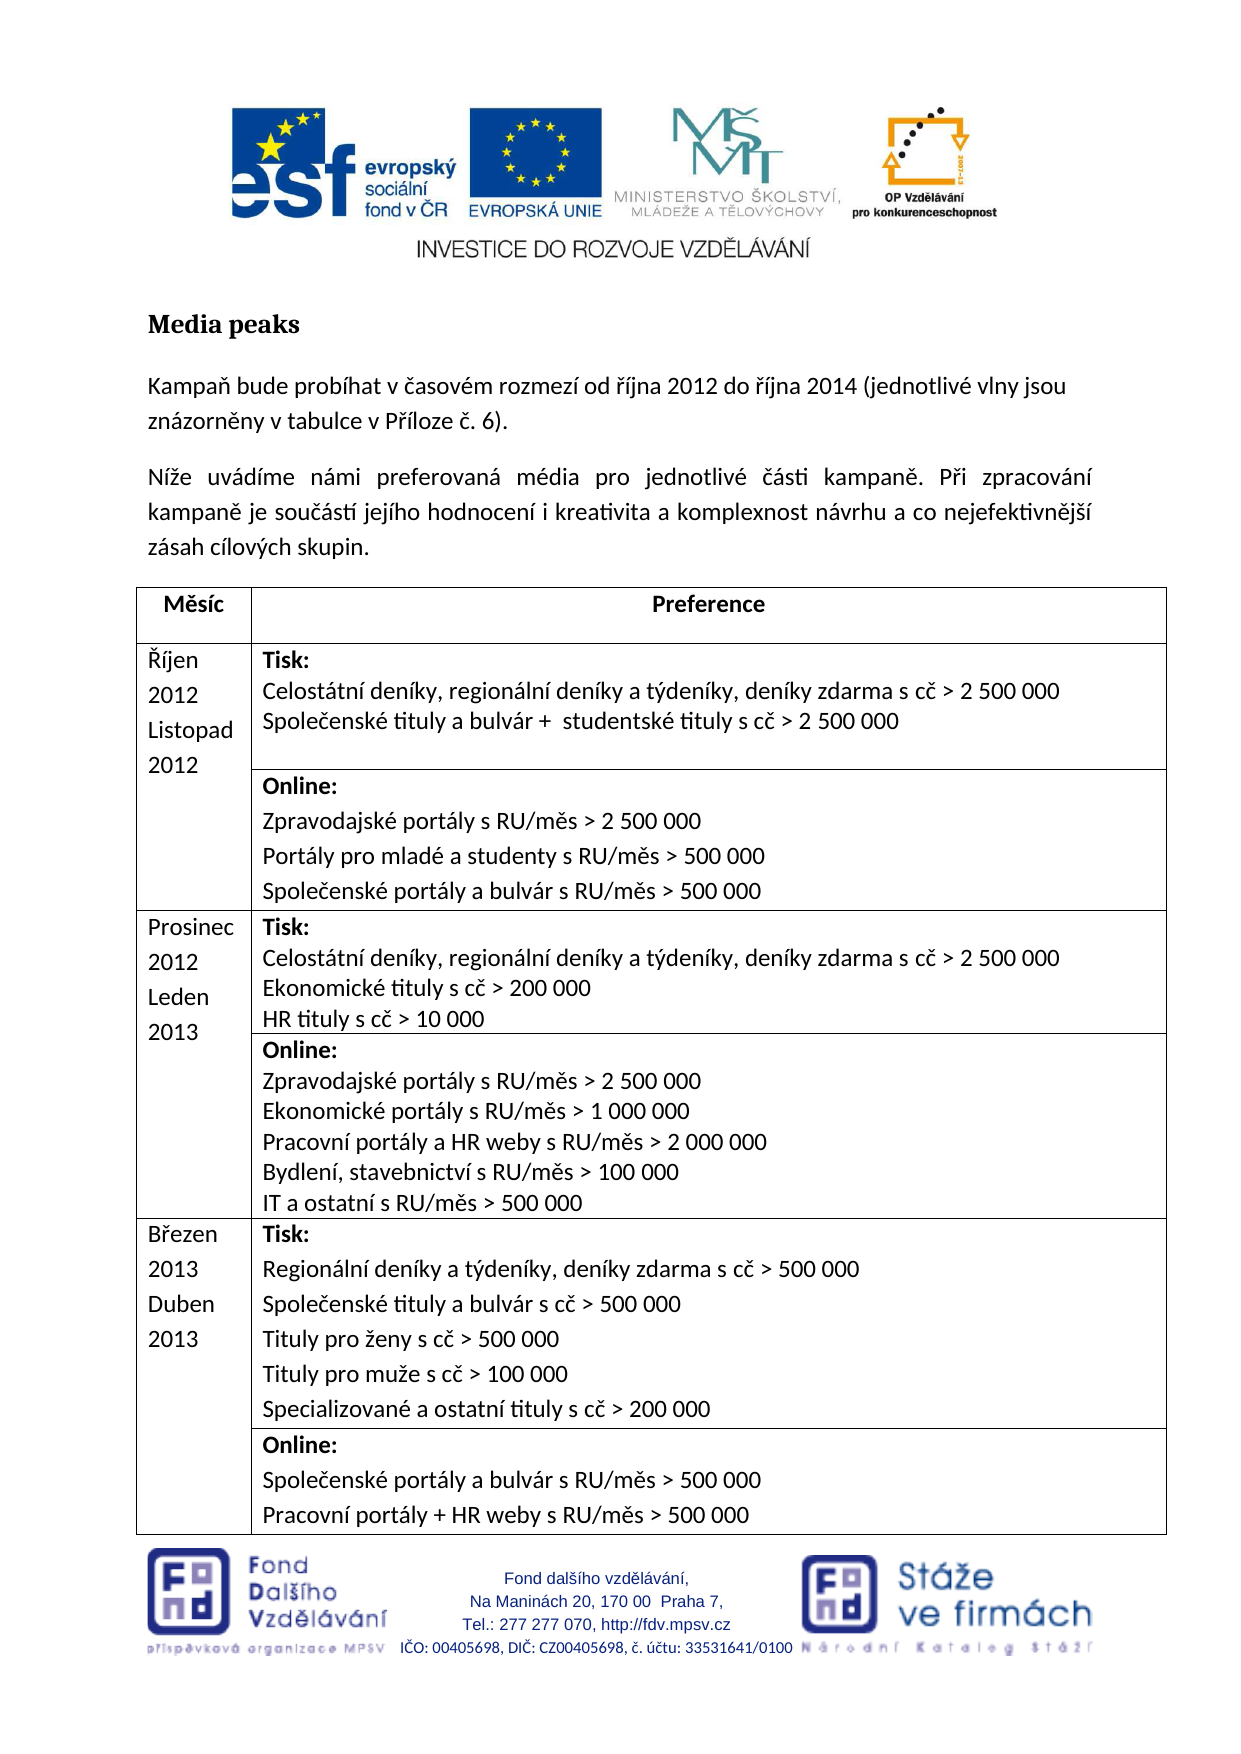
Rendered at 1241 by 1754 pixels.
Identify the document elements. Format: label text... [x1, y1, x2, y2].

picture [147, 1548, 388, 1656]
table_cell Tisk: Regionální deníky a týdeníky, deníky zdarma s cč > 500 000 Společenské tituly a bulvár s cč > 500 000 Tituly pro ženy s cč > 500 000 Tituly pro muže s cč > 100 000 Specializované a ostatní tituly s cč > 200 000 [252, 1219, 1166, 1428]
text Níže uvádíme námi preferovaná média pro jednotlivé části kampaně. Při zpracování kampaně je součástí jejího hodnocení i kreativita a komplexnost návrhu a co nejefektivnější zásah cílových skupin. [148, 461, 1093, 561]
table_header Měsíc [137, 588, 251, 643]
table_cell Tisk: Celostátní deníky, regionální deníky a týdeníky, deníky zdarma s cč > 2 500 000 Ekonomické tituly s cč > 200 000 HR tituly s cč > 10 000 [252, 911, 1166, 1033]
table_cell Online: Zpravodajské portály s RU/měs > 2 500 000 Portály pro mladé a studenty s RU/měs > 500 000 Společenské portály a bulvár s RU/měs > 500 000 [252, 770, 1166, 910]
subtitle Media peaks [148, 309, 1093, 340]
table_cell Tisk: Celostátní deníky, regionální deníky a týdeníky, deníky zdarma s cč > 2 500 000 Společenské tituly a bulvár + studentské tituly s cč > 2 500 000 [252, 644, 1166, 769]
table_cell Prosinec 2012 Leden 2013 [137, 911, 251, 1217]
table_cell Březen 2013 Duben 2013 [137, 1219, 251, 1534]
table_cell Říjen 2012 Listopad 2012 [137, 644, 251, 910]
table_header Preference [252, 588, 1166, 643]
picture [801, 1555, 1093, 1656]
table_cell Online: Zpravodajské portály s RU/měs > 2 500 000 Ekonomické portály s RU/měs > 1 000 000 Pracovní portály a HR weby s RU/měs > 2 000 000 Bydlení, stavebnictví s RU/měs > 100 000 IT a ostatní s RU/měs > 500 000 [252, 1034, 1166, 1217]
text Kampaň bude probíhat v časovém rozmezí od října 2012 do října 2014 (jednotlivé vlny jsou znázorněny v tabulce v Příloze č. 6). [148, 370, 1093, 436]
